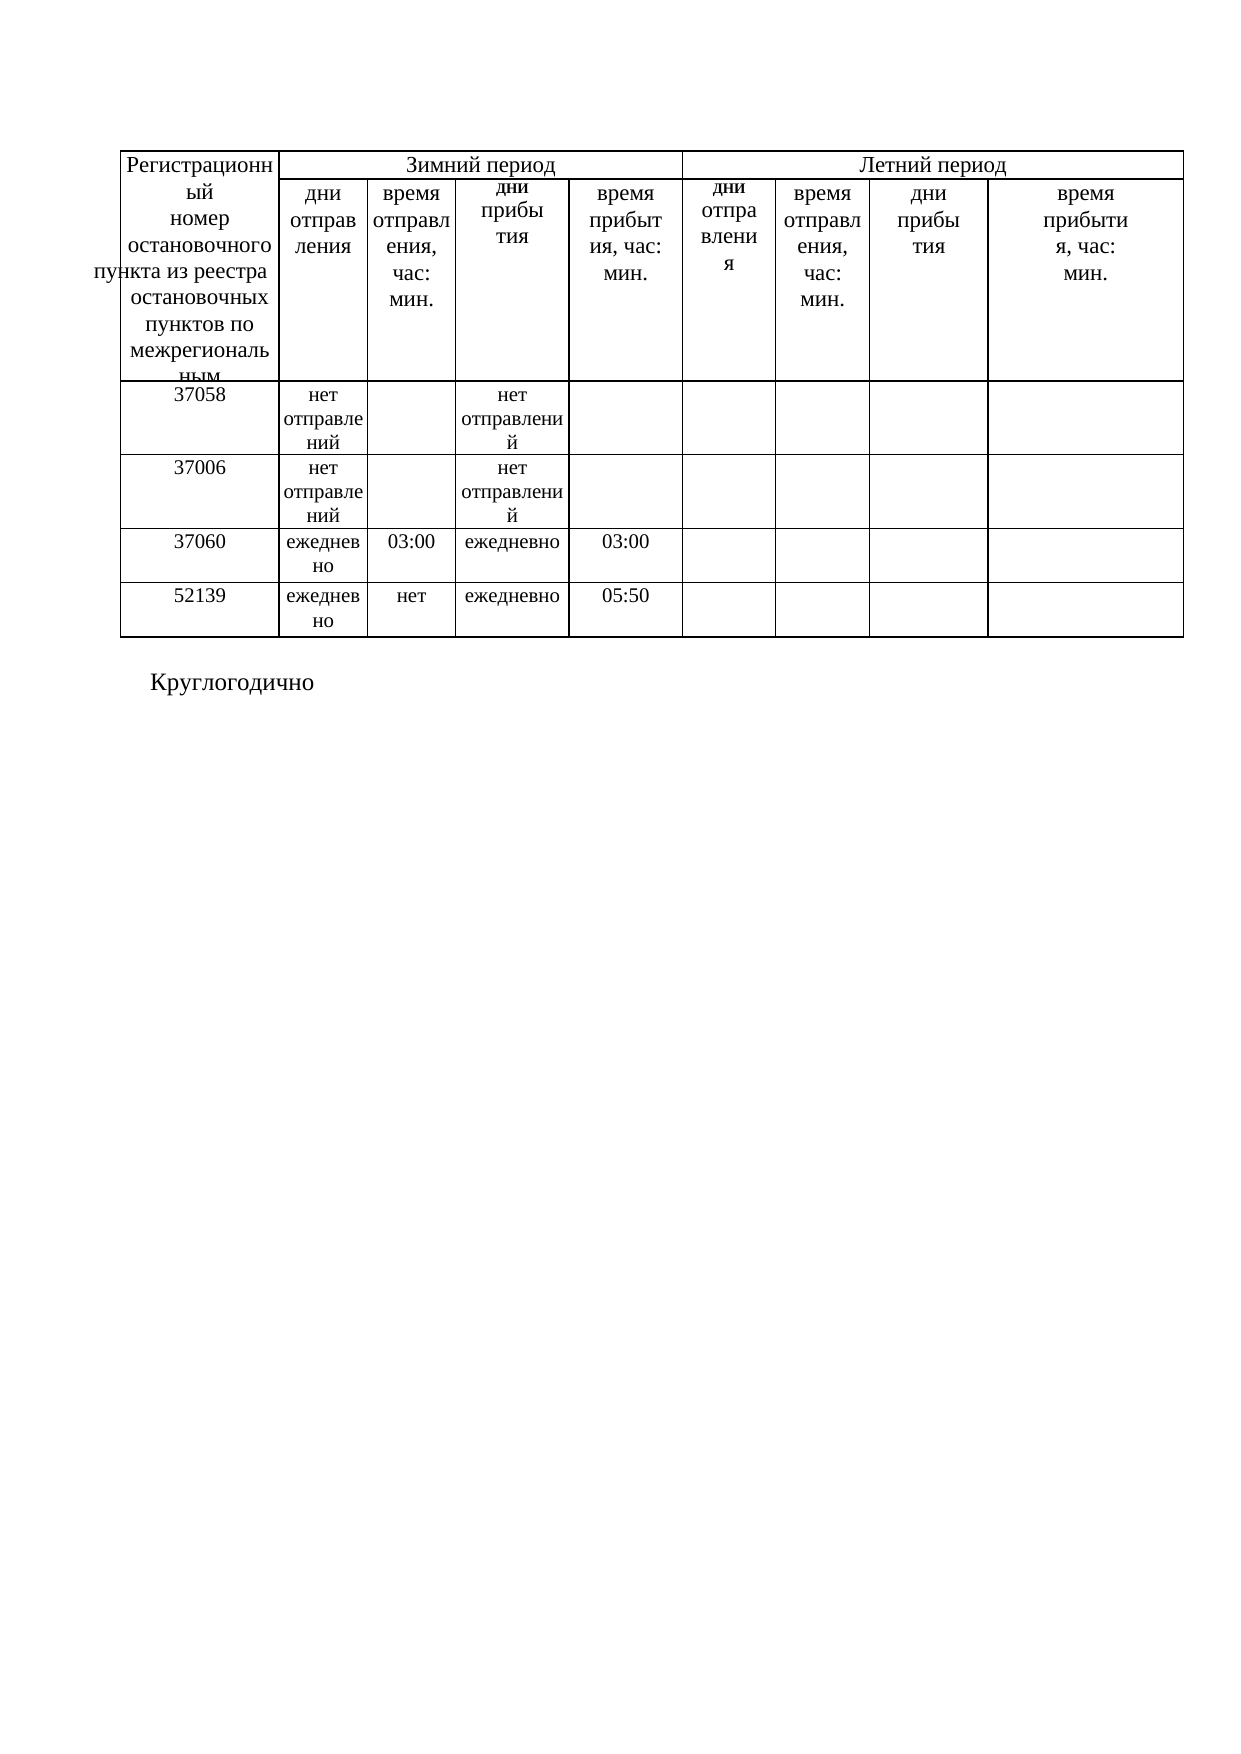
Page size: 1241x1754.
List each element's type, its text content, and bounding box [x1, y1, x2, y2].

table_cell [870, 583, 987, 636]
table_cell [683, 455, 775, 527]
table_cell [776, 382, 869, 454]
table_cell ДНИ отпра влени я [683, 180, 775, 380]
table_cell [570, 382, 682, 454]
table_cell ежедневно [456, 529, 568, 582]
table_cell время прибыти я, час: мин. [989, 180, 1183, 380]
table_cell дни отправ ления [280, 180, 367, 380]
table_cell нет [368, 583, 455, 636]
table_cell нет отправлений [456, 382, 568, 454]
table_cell 37058 [121, 382, 278, 454]
table_cell 37006 [121, 455, 278, 527]
table_cell 03:00 [570, 529, 682, 582]
table_cell [989, 583, 1183, 636]
table_cell [683, 382, 775, 454]
table_cell [683, 529, 775, 582]
table_cell время отправл ения, час: мин. [368, 180, 455, 380]
table_cell [368, 455, 455, 527]
table_cell 37060 [121, 529, 278, 582]
table_cell нет отправлений [280, 382, 367, 454]
table_cell [870, 382, 987, 454]
table_cell время отправл ения, час: мин. [776, 180, 869, 380]
table_cell [989, 529, 1183, 582]
table_cell 03:00 [368, 529, 455, 582]
table_cell нет отправлений [456, 455, 568, 527]
text Круглогодично [150, 667, 1090, 695]
table_cell 52139 [121, 583, 278, 636]
table_cell [870, 529, 987, 582]
table_cell 05:50 [570, 583, 682, 636]
table_cell [570, 455, 682, 527]
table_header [121, 152, 278, 380]
table_cell ежедневно [280, 529, 367, 582]
table_cell ежедневно [456, 583, 568, 636]
table_cell дни прибы тия [870, 180, 987, 380]
table_cell ДНИ прибы тия [456, 180, 568, 380]
table_cell время прибыт ия, час: мин. [570, 180, 682, 380]
table_cell [989, 455, 1183, 527]
table_header Летний период [683, 152, 1183, 178]
table_header Зимний период [280, 152, 682, 178]
table_cell [989, 382, 1183, 454]
table_cell [776, 583, 869, 636]
table_cell [683, 583, 775, 636]
table_cell [776, 529, 869, 582]
table_cell [776, 455, 869, 527]
table_cell [870, 455, 987, 527]
table_cell [368, 382, 455, 454]
table_cell нет отправлений [280, 455, 367, 527]
table_cell ежедневно [280, 583, 367, 636]
